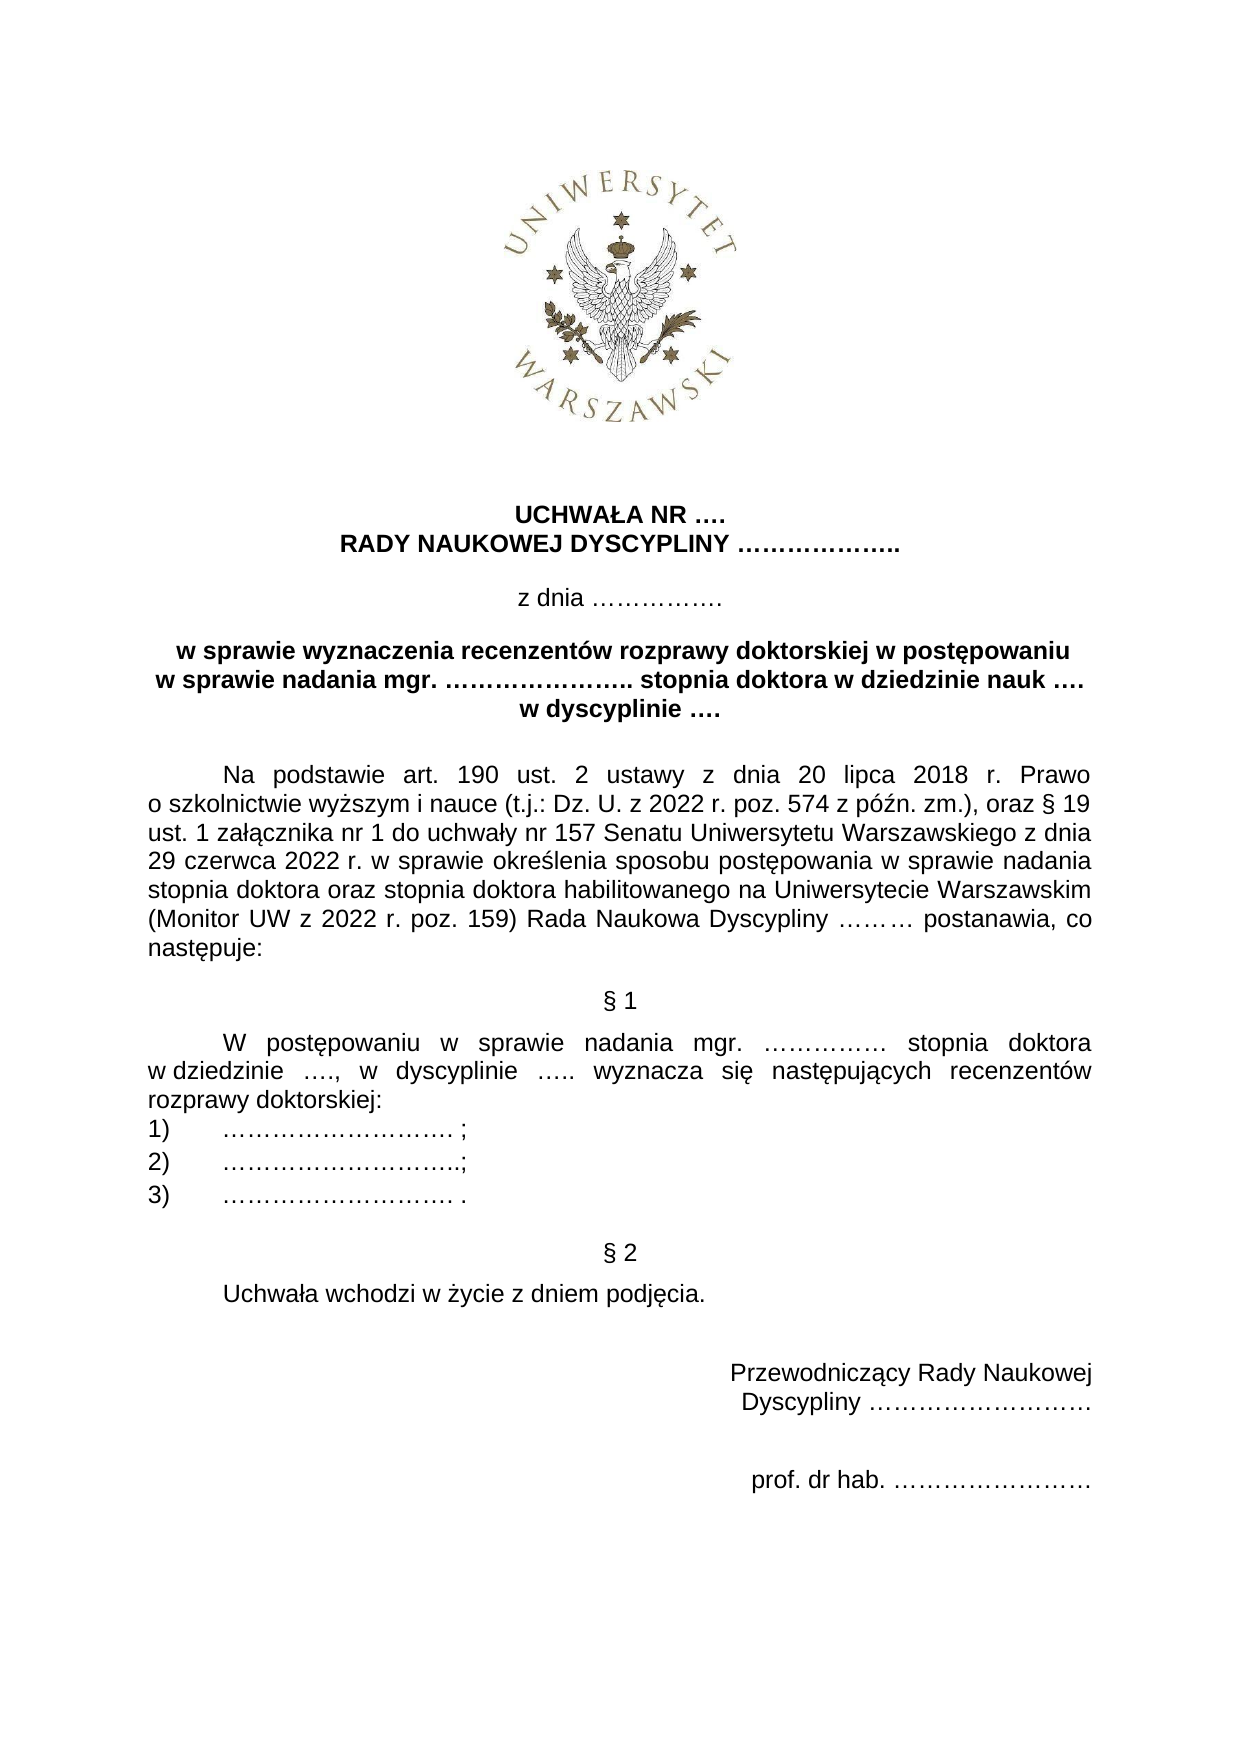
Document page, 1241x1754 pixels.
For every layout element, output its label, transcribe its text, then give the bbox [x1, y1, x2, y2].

text § 1 [148, 986, 1093, 1015]
text RADY NAUKOWEJ DYSCYPLINY ……………….. [148, 529, 1093, 557]
text W postępowaniu w sprawie nadania mgr. …………… stopnia doktora w dziedzinie …., w dyscyplinie ….. wyznacza się następujących recenzentów rozprawy doktorskiej: [148, 1027, 1093, 1114]
text Uchwała wchodzi w życie z dniem podjęcia. [148, 1279, 1093, 1308]
text UCHWAŁA NR …. [148, 500, 1093, 529]
text w sprawie wyznaczenia recenzentów rozprawy doktorskiej w postępowaniu w sprawie nadania mgr. ………………….. stopnia doktora w dziedzinie nauk …. w dyscyplinie …. [148, 636, 1093, 722]
picture [503, 170, 737, 422]
text prof. dr hab. …………………… [148, 1465, 1093, 1494]
text z dnia ……………. [148, 582, 1093, 611]
text Dyscypliny ……………………… [148, 1387, 1093, 1415]
text Na podstawie art. 190 ust. 2 ustawy z dnia 20 lipca 2018 r. Prawo o szkolnictwie wyższym i nauce (t.j.: Dz. U. z 2022 r. poz. 574 z późn. zm.), oraz § 19 ust. 1 załącznika nr 1 do uchwały nr 157 Senatu Uniwersytetu Warszawskiego z dnia 29 czerwca 2022 r. w sprawie określenia sposobu postępowania w sprawie nadania stopnia doktora oraz stopnia doktora habilitowanego na Uniwersytecie Warszawskim (Monitor UW z 2022 r. poz. 159) Rada Naukowa Dyscypliny ……… postanawia, co następuje: [148, 760, 1093, 961]
text § 2 [148, 1238, 1093, 1267]
list ………………………. ; [148, 1114, 1093, 1142]
list ………………………. . [148, 1180, 1093, 1208]
list ………………………..; [148, 1147, 1093, 1176]
text Przewodniczący Rady Naukowej [148, 1358, 1093, 1387]
